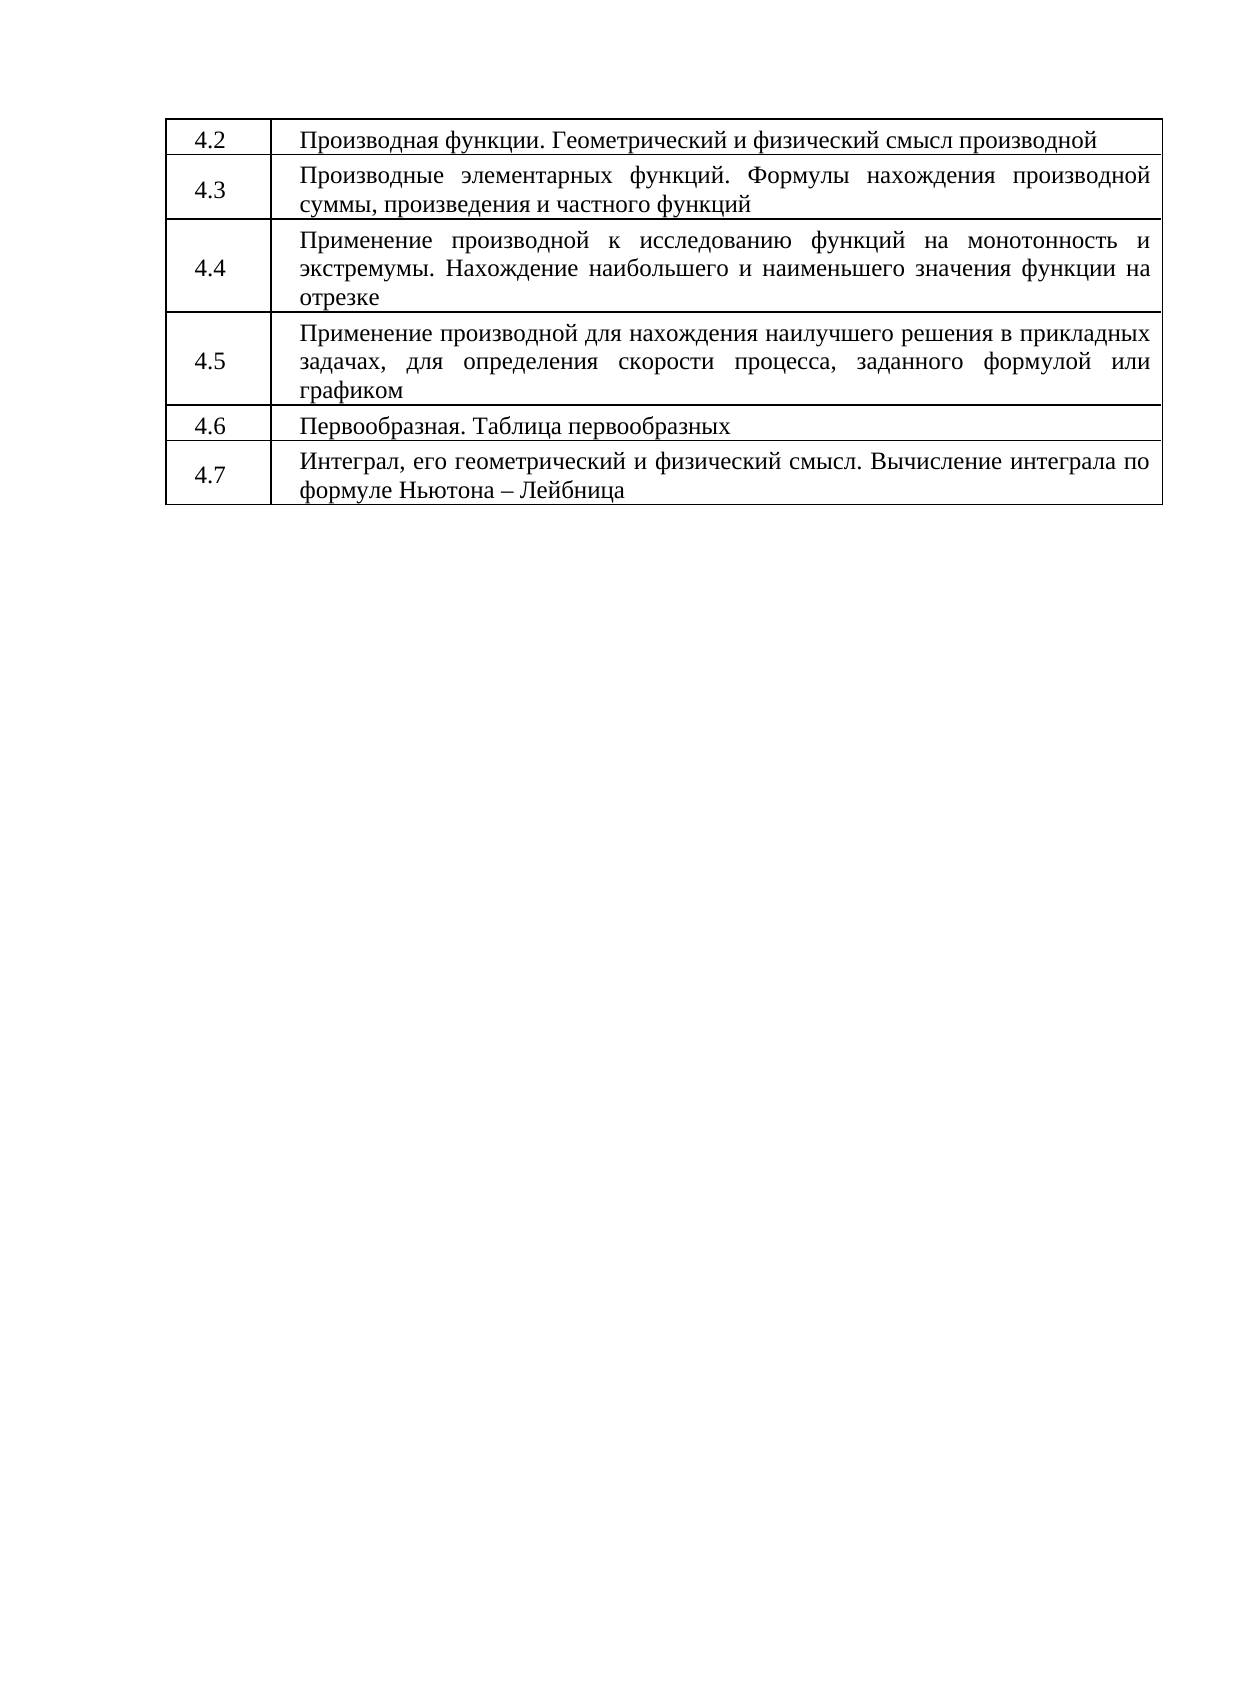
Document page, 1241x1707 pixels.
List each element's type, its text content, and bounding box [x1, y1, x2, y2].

table_cell Применение производной для нахождения наилучшего решения в прикладных задачах, для определения скорости процесса, заданного формулой или графиком [272, 311, 1162, 404]
table_cell 4.6 [167, 406, 270, 439]
table_cell 4.4 [167, 220, 270, 311]
table_cell Первообразная. Таблица первообразных [272, 404, 1162, 439]
table_cell 4.3 [167, 155, 270, 218]
table_cell Производные элементарных функций. Формулы нахождения производной суммы, произведения и частного функций [272, 154, 1162, 218]
table_cell Производная функции. Геометрический и физический смысл производной [272, 120, 1162, 154]
table_cell 4.5 [167, 313, 270, 404]
table_cell Применение производной к исследованию функций на монотонность и экстремумы. Нахождение наибольшего и наименьшего значения функции на отрезке [272, 218, 1162, 311]
table_cell Интеграл, его геометрический и физический смысл. Вычисление интеграла по формуле Ньютона – Лейбница [272, 440, 1162, 504]
table_cell 4.7 [167, 441, 270, 504]
table_cell 4.2 [167, 120, 270, 154]
